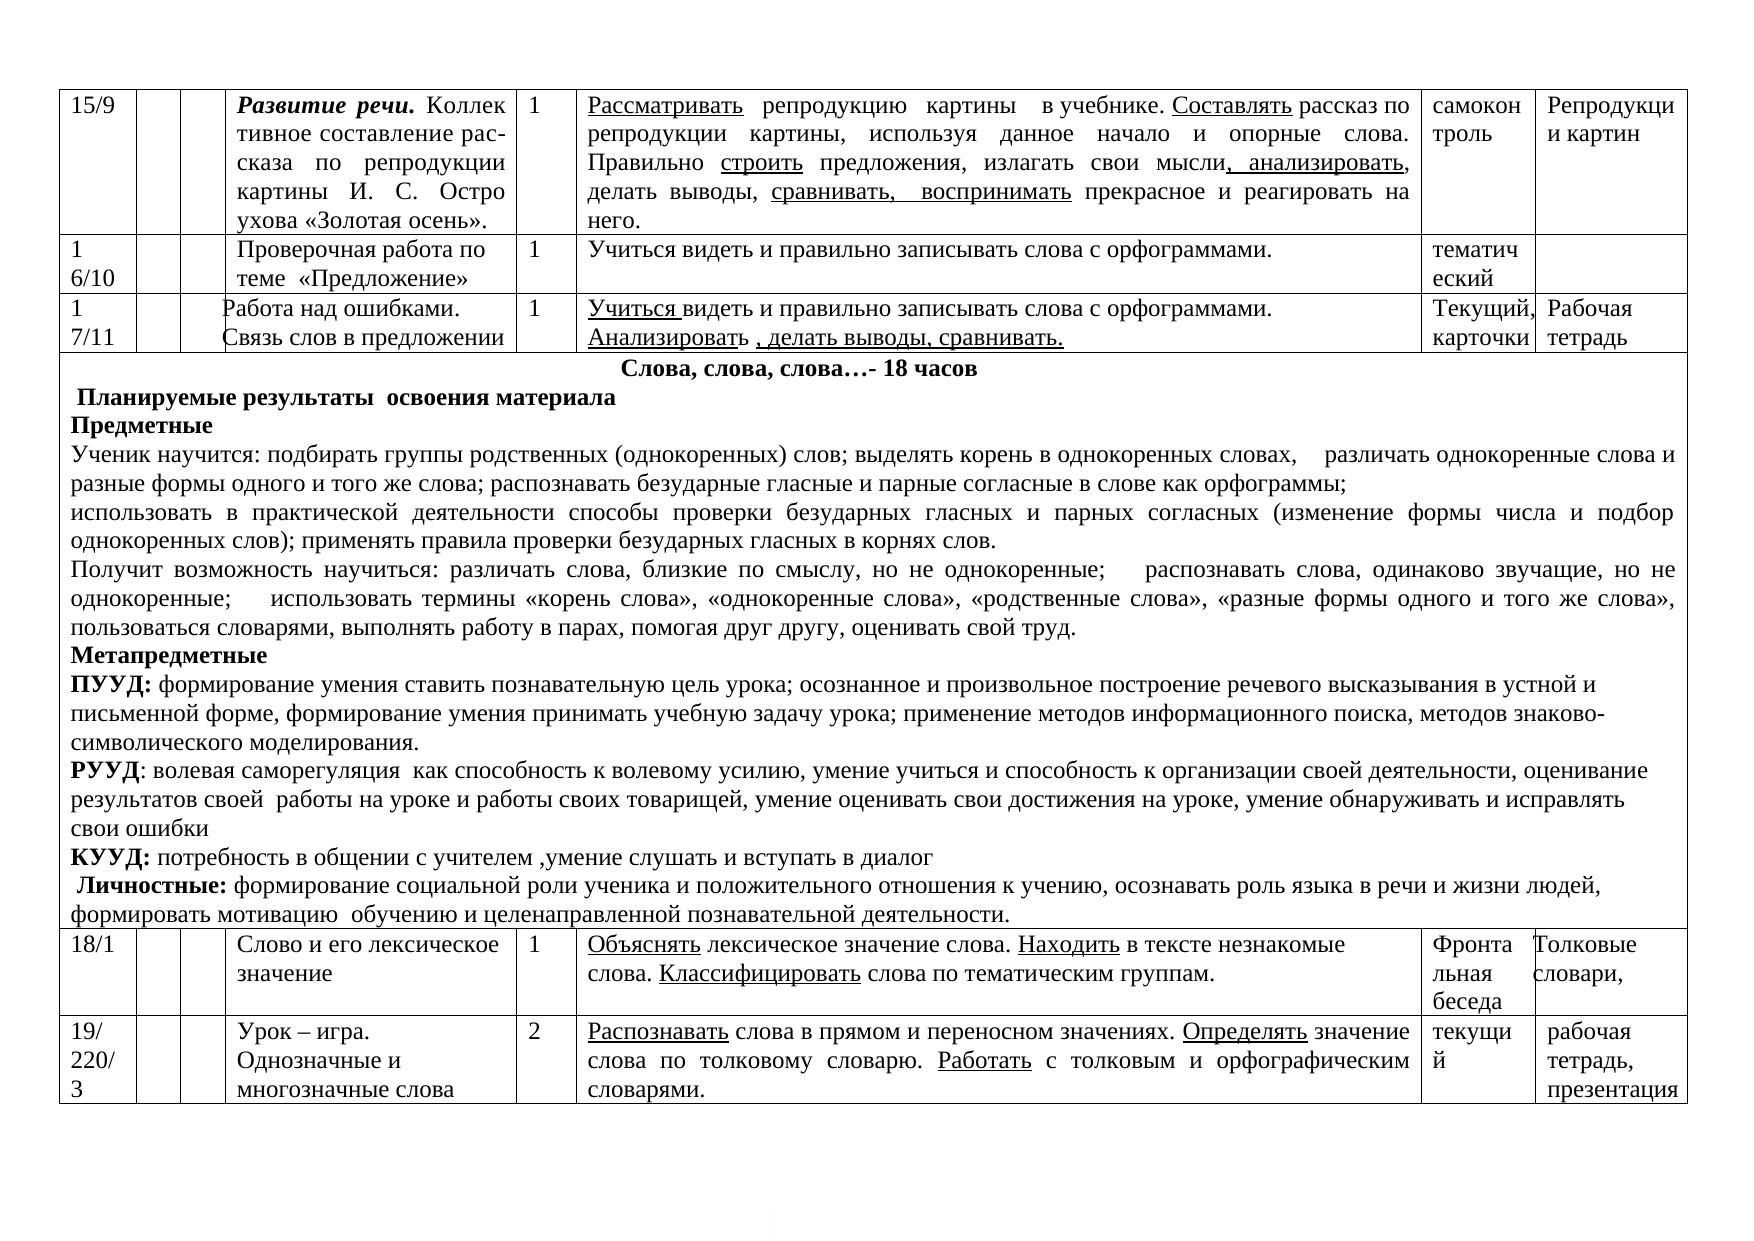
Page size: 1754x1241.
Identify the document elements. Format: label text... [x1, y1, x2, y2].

table_cell [181, 294, 225, 352]
table_cell [137, 235, 180, 292]
table_cell Проверочная работа по теме «Предложение» [226, 235, 516, 292]
table_cell 2 [517, 1016, 576, 1102]
table_cell 1 [517, 929, 576, 1015]
table_cell 15/9 [60, 90, 136, 233]
table_cell Учиться видеть и правильно записывать слова с орфограммами. Анализировать , делать выводы, сравнивать. [577, 294, 1421, 352]
table_cell [181, 1016, 225, 1102]
table_cell [181, 90, 225, 233]
table_cell Слово и его лексическое значение [226, 929, 516, 1015]
table_cell Учиться видеть и правильно записывать слова с орфограммами. [577, 235, 1421, 292]
table_cell [1536, 235, 1687, 292]
table_cell самоконтроль [1422, 90, 1535, 233]
table_cell 1 [517, 90, 576, 233]
table_cell [137, 1016, 180, 1102]
table_cell 1 [517, 235, 576, 292]
table_cell [181, 929, 225, 1015]
table_cell [137, 90, 180, 233]
table_cell Развитие речи. Коллек тивное составление рассказа по репродукции картины И. С. Остро ухова «Золотая осень». [226, 90, 516, 233]
table_cell 1 [517, 294, 576, 352]
table_cell 19/220/3 [60, 1016, 136, 1102]
table_cell Объяснять лексическое значение слова. Находить в тексте незнакомые слова. Классифицировать слова по тематическим группам. [577, 929, 1421, 1015]
table_cell 16/10 [60, 235, 136, 292]
table_cell Слова, слова, слова…- 18 часов Планируемые результаты освоения материала Предметные Ученик научится: подбирать группы родственных (однокоренных) слов; выделять корень в однокоренных словах, различать однокоренные слова и разные формы одного и того же слова; распознавать безударные гласные и парные согласные в слове как орфограммы; использовать в практической деятельности способы проверки безударных гласных и парных согласных (изменение формы числа и подбор однокоренных слов); применять правила проверки безударных гласных в корнях слов. Получит возможность научиться: различать слова, близкие по смыслу, но не однокоренные;распознавать слова, одинаково звучащие, но не однокоренные;использовать термины «корень слова», «однокоренные слова», «родственные слова», «разные формы одного и того же слова», пользоваться словарями, выполнять работу в парах, помогая друг другу, оценивать свой труд. Метапредметные ПУУД: формирование умения ставить познавательную цель урока; осознанное и произвольное построение речевого высказывания в устной и письменной форме, формирование умения принимать учебную задачу урока; применение методов информационного поиска, методов знаково- символического моделирования. РУУД: волевая саморегуляция как способность к волевому усилию, умение учиться и способность к организации своей деятельности, оценивание результатов своей работы на уроке и работы своих товарищей, умение оценивать свои достижения на уроке, умение обнаруживать и исправлять свои ошибки КУУД: потребность в общении с учителем ,умение слушать и вступать в диалог Личностные: формирование социальной роли ученика и положительного отношения к учению, осознавать роль языка в речи и жизни людей, формировать мотивацию обучению и целенаправленной познавательной деятельности. [60, 353, 1687, 928]
table_cell 17/11 [60, 294, 136, 352]
table_cell текущий [1422, 1016, 1535, 1102]
table_cell Рассматривать репродукцию картины в учебнике. Составлять рассказ по репродукции картины, используя данное начало и опорные слова. Правильно строить предложения, излагать свои мысли, анализировать, делать выводы, сравнивать, воспринимать прекрасное и реагировать на него. [577, 90, 1421, 233]
table_cell тематический [1422, 235, 1535, 292]
table_cell Толковые словари, [1536, 929, 1687, 1015]
table_cell [137, 294, 180, 352]
table_cell [181, 235, 225, 292]
table_cell Рабочая тетрадь [1536, 294, 1687, 352]
table_cell Урок – игра. Однозначные и многозначные слова [226, 1016, 516, 1102]
table_cell 18/1 [60, 929, 136, 1015]
table_cell [137, 929, 180, 1015]
table_cell Работа над ошибками. Связь слов в предложении [226, 294, 516, 352]
table_cell Репродукции картин [1536, 90, 1687, 233]
table_cell Фронтальная беседа [1422, 929, 1535, 1015]
table_cell Текущий, карточки [1422, 294, 1535, 352]
table_cell рабочая тетрадь, презентация [1536, 1016, 1687, 1102]
table_cell Распознавать слова в прямом и переносном значениях. Определять значение слова по толковому словарю. Работать с толковым и орфографическим словарями. [577, 1016, 1421, 1102]
